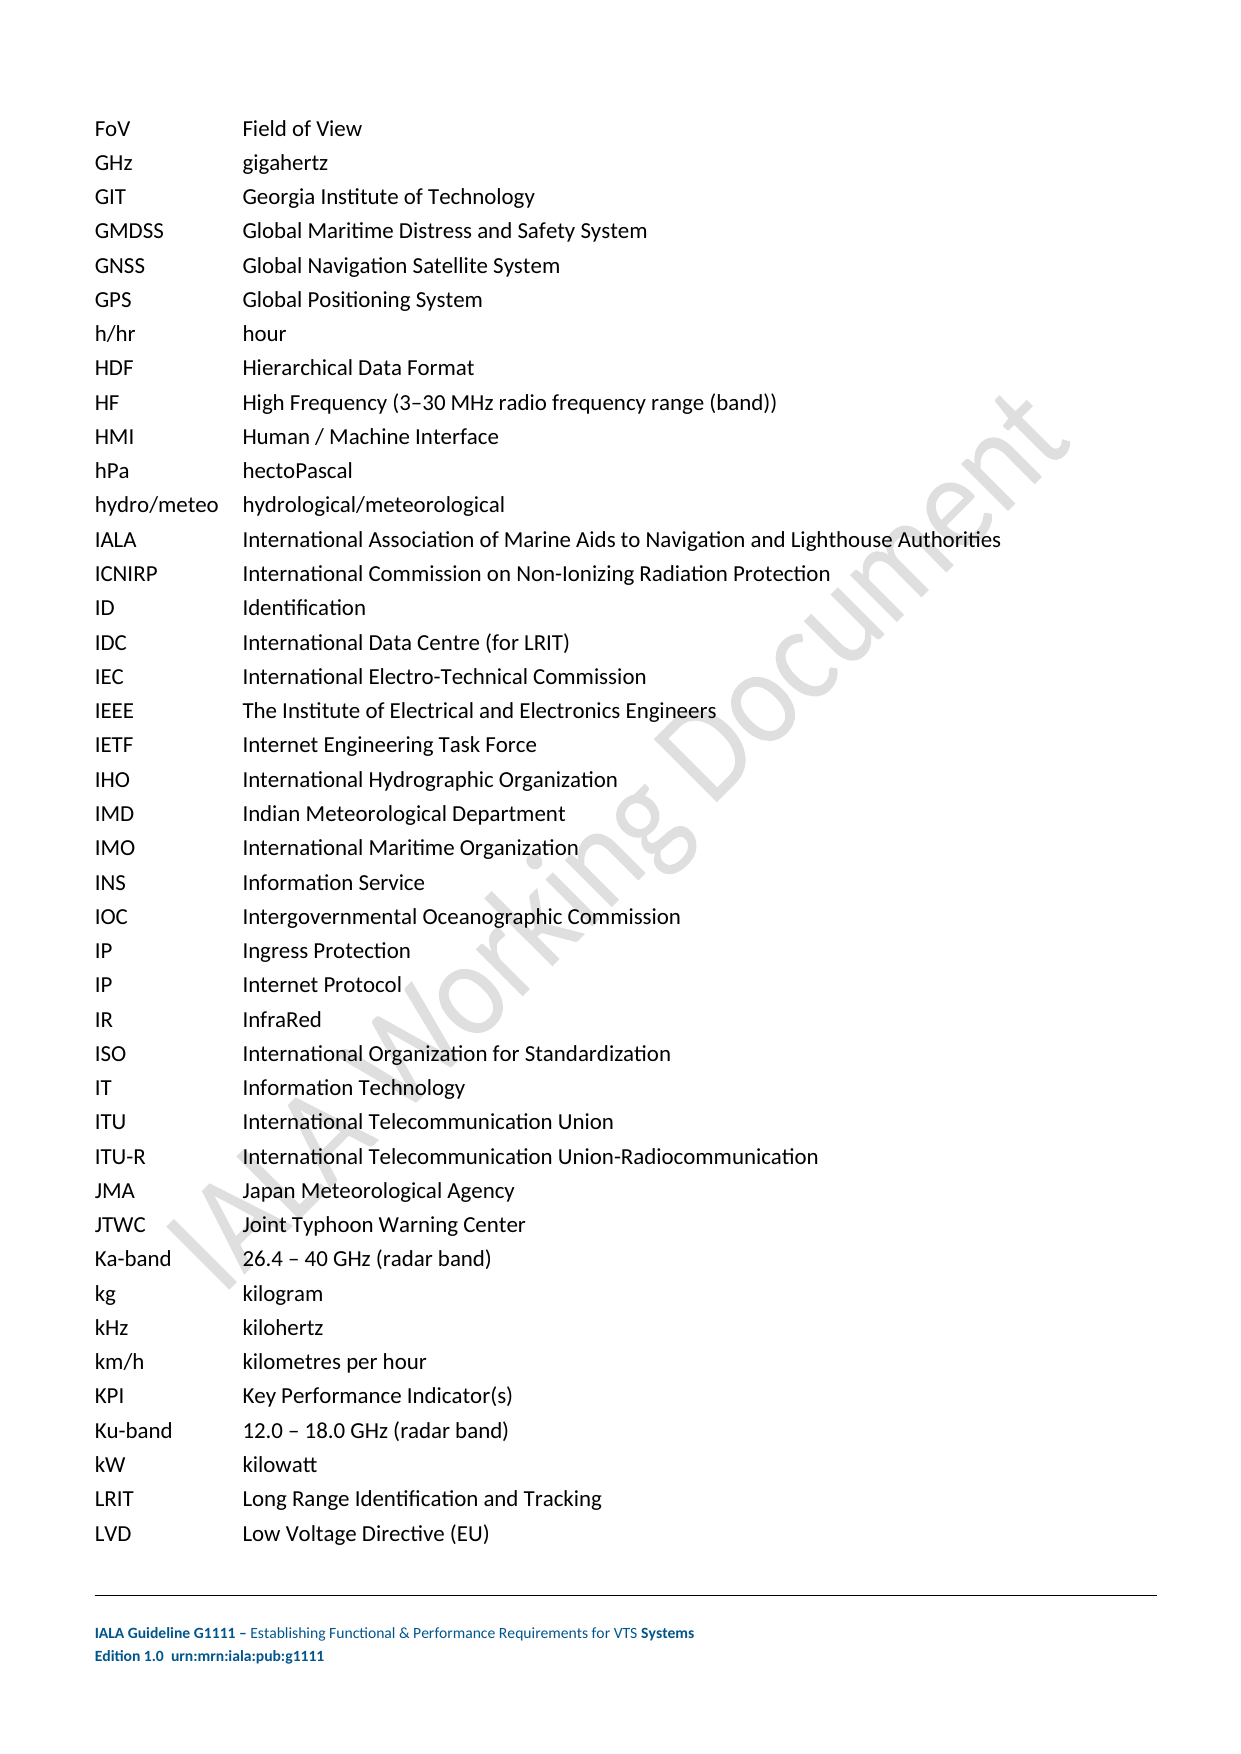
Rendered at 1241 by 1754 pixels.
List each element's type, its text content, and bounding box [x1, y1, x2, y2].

text Ku-band 12.0 – 18.0 GHz (radar band) [94, 1416, 1157, 1444]
text FoV Field of View [94, 114, 1157, 142]
text ICNIRP International Commission on Non-Ionizing Radiation Protection [94, 559, 1157, 587]
text HF High Frequency (3–30 MHz radio frequency range (band)) [94, 388, 1157, 416]
text GIT Georgia Institute of Technology [94, 182, 1157, 210]
text ID Identification [94, 593, 1157, 621]
text ITU International Telecommunication Union [94, 1107, 1157, 1136]
text GNSS Global Navigation Satellite System [94, 251, 1157, 279]
text IHO International Hydrographic Organization [94, 765, 1157, 793]
text IDC International Data Centre (for LRIT) [94, 628, 1157, 656]
text IOC Intergovernmental Oceanographic Commission [94, 902, 1157, 930]
text GMDSS Global Maritime Distress and Safety System [94, 216, 1157, 244]
text IR InfraRed [94, 1005, 1157, 1033]
text kW kilowatt [94, 1450, 1157, 1478]
text km/h kilometres per hour [94, 1347, 1157, 1375]
text IALA International Association of Marine Aids to Navigation and Lighthouse Authorities [94, 525, 1157, 553]
text hPa hectoPascal [94, 456, 1157, 484]
text ISO International Organization for Standardization [94, 1039, 1157, 1067]
text h/hr hour [94, 319, 1157, 347]
text JTWC Joint Typhoon Warning Center [94, 1210, 1157, 1238]
text kHz kilohertz [94, 1313, 1157, 1341]
text Ka-band 26.4 – 40 GHz (radar band) [94, 1244, 1157, 1273]
text hydro/meteo hydrological/meteorological [94, 491, 1157, 519]
text HMI Human / Machine Interface [94, 422, 1157, 450]
text IP Ingress Protection [94, 936, 1157, 964]
text INS Information Service [94, 868, 1157, 896]
text GPS Global Positioning System [94, 285, 1157, 313]
text IETF Internet Engineering Task Force [94, 731, 1157, 758]
text IMO International Maritime Organization [94, 833, 1157, 861]
text KPI Key Performance Indicator(s) [94, 1382, 1157, 1410]
text IT Information Technology [94, 1073, 1157, 1101]
text ITU-R International Telecommunication Union-Radiocommunication [94, 1142, 1157, 1170]
text kg kilogram [94, 1279, 1157, 1307]
text LRIT Long Range Identification and Tracking [94, 1484, 1157, 1512]
text JMA Japan Meteorological Agency [94, 1176, 1157, 1204]
text IMD Indian Meteorological Department [94, 799, 1157, 827]
text IEEE The Institute of Electrical and Electronics Engineers [94, 696, 1157, 724]
text HDF Hierarchical Data Format [94, 353, 1157, 382]
text GHz gigahertz [94, 148, 1157, 176]
text IP Internet Protocol [94, 970, 1157, 998]
text LVD Low Voltage Directive (EU) [94, 1519, 1157, 1547]
text IEC International Electro-Technical Commission [94, 662, 1157, 690]
